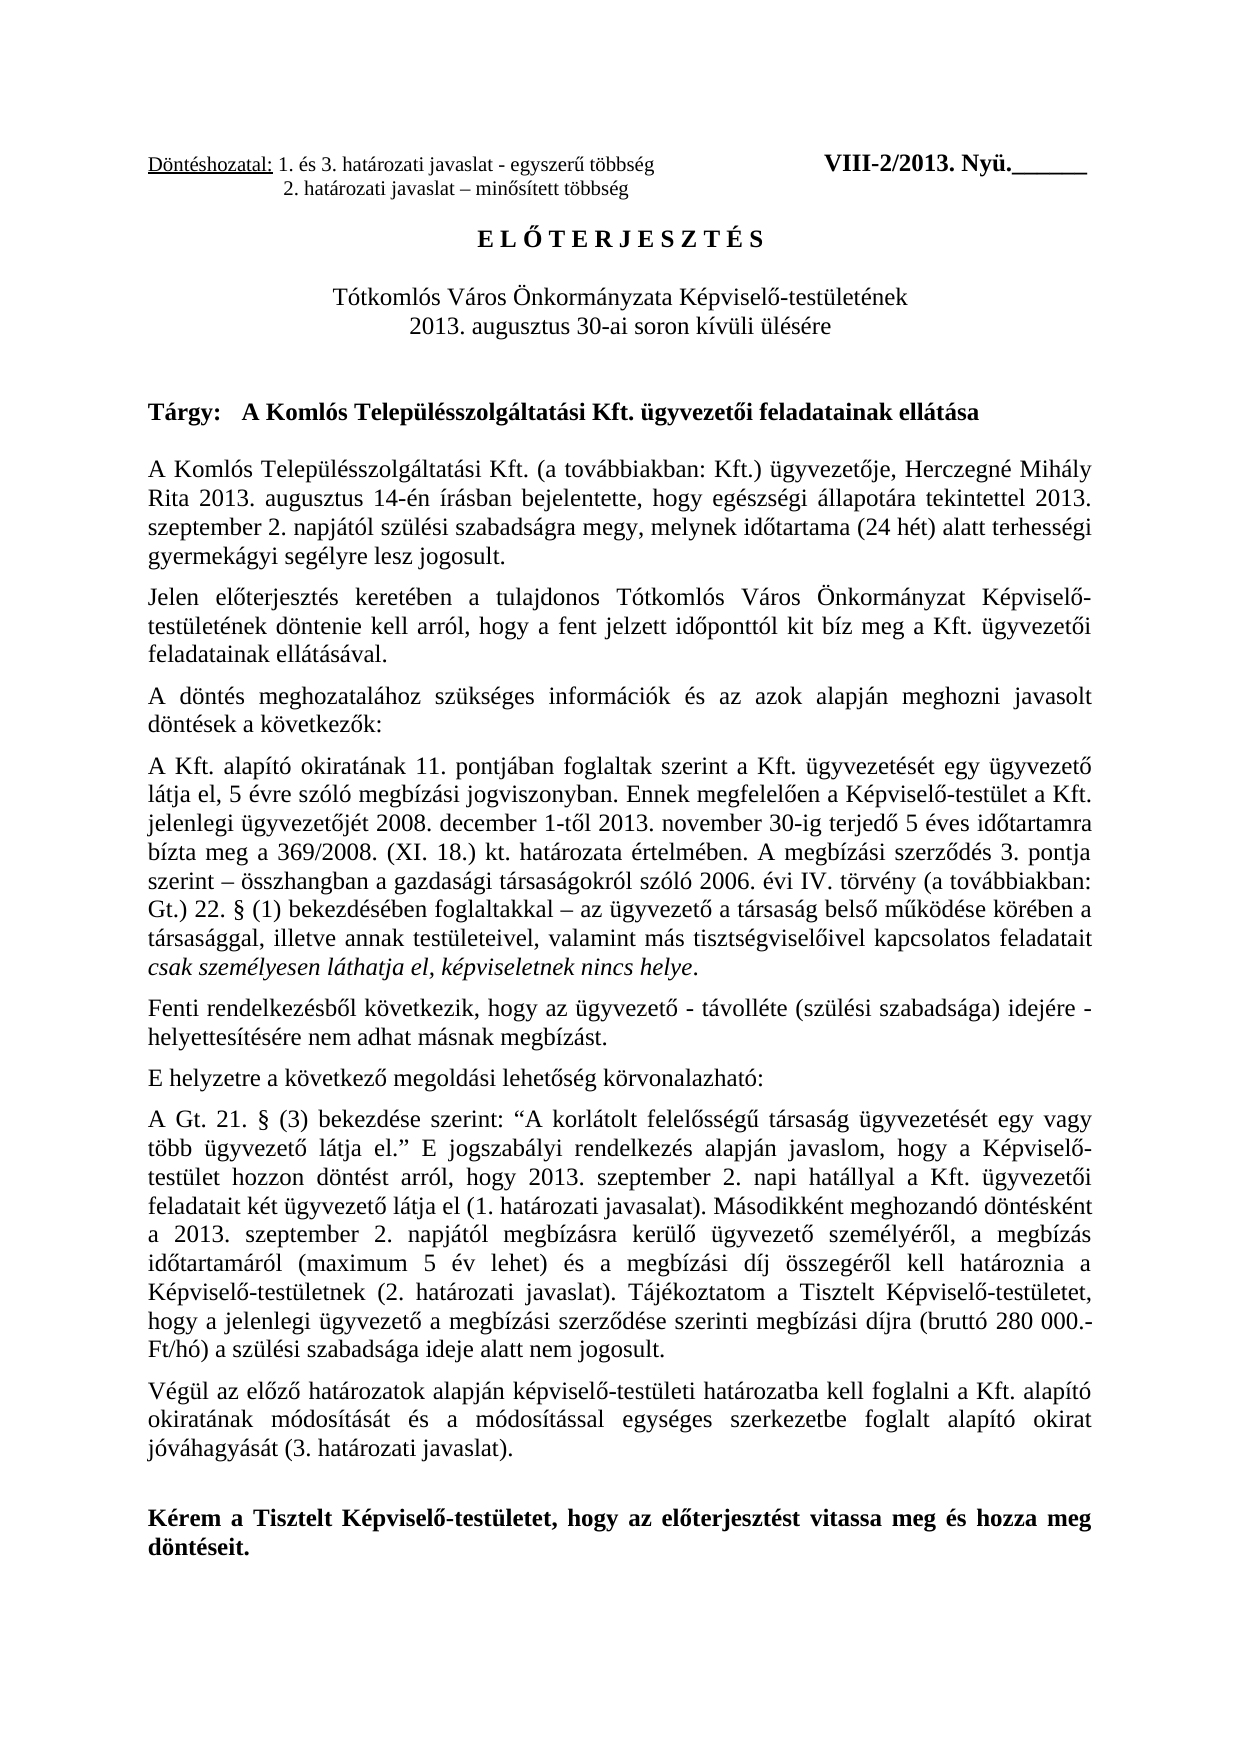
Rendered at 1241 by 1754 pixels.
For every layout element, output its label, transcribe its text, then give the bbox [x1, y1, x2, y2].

text A Kft. alapító okiratának 11. pontjában foglaltak szerint a Kft. ügyvezetését egy ügyvezető látja el, 5 évre szóló megbízási jogviszonyban. Ennek megfelelően a Képviselő-testület a Kft. jelenlegi ügyvezetőjét 2008. december 1-től 2013. november 30-ig terjedő 5 éves időtartamra bízta meg a 369/2008. (XI. 18.) kt. határozata értelmében. A megbízási szerződés 3. pontja szerint – összhangban a gazdasági társaságokról szóló 2006. évi IV. törvény (a továbbiakban: Gt.) 22. § (1) bekezdésében foglaltakkal – az ügyvezető a társaság belső működése körében a társasággal, illetve annak testületeivel, valamint más tisztségviselőivel kapcsolatos feladatait csak személyesen láthatja el, képviseletnek nincs helye. [148, 751, 1093, 981]
text 2. határozati javaslat – minősített többség [148, 176, 1093, 200]
text E L Ő T E R J E S Z T É S [148, 224, 1093, 253]
text A döntés meghozatalához szükséges információk és az azok alapján meghozni javasolt döntések a következők: [148, 681, 1093, 738]
text Tótkomlós Város Önkormányzata Képviselő-testületének [148, 282, 1093, 311]
text A Komlós Településszolgáltatási Kft. (a továbbiakban: Kft.) ügyvezetője, Herczegné Mihály Rita 2013. augusztus 14-én írásban bejelentette, hogy egészségi állapotára tekintettel 2013. szeptember 2. napjától szülési szabadságra megy, melynek időtartama (24 hét) alatt terhességi gyermekágyi segélyre lesz jogosult. [148, 454, 1093, 569]
text Jelen előterjesztés keretében a tulajdonos Tótkomlós Város Önkormányzat Képviselő-testületének döntenie kell arról, hogy a fent jelzett időponttól kit bíz meg a Kft. ügyvezetői feladatainak ellátásával. [148, 582, 1093, 668]
text E helyzetre a következő megoldási lehetőség körvonalazható: [148, 1063, 1093, 1092]
text Végül az előző határozatok alapján képviselő-testületi határozatba kell foglalni a Kft. alapító okiratának módosítását és a módosítással egységes szerkezetbe foglalt alapító okirat jóváhagyását (3. határozati javaslat). [148, 1376, 1093, 1462]
text A Gt. 21. § (3) bekezdése szerint: “A korlátolt felelősségű társaság ügyvezetését egy vagy több ügyvezető látja el.” E jogszabályi rendelkezés alapján javaslom, hogy a Képviselő-testület hozzon döntést arról, hogy 2013. szeptember 2. napi hatállyal a Kft. ügyvezetői feladatait két ügyvezető látja el (1. határozati javasalat). Másodikként meghozandó döntésként a 2013. szeptember 2. napjától megbízásra kerülő ügyvezető személyéről, a megbízás időtartamáról (maximum 5 év lehet) és a megbízási díj összegéről kell határoznia a Képviselő-testületnek (2. határozati javaslat). Tájékoztatom a Tisztelt Képviselő-testületet, hogy a jelenlegi ügyvezető a megbízási szerződése szerinti megbízási díjra (bruttó 280 000.-Ft/hó) a szülési szabadsága ideje alatt nem jogosult. [148, 1104, 1093, 1363]
text Döntéshozatal: 1. és 3. határozati javaslat - egyszerű többség VIII-2/2013. Nyü.______ [148, 148, 1093, 176]
text 2013. augusztus 30-ai soron kívüli ülésére [148, 311, 1093, 339]
text Fenti rendelkezésből következik, hogy az ügyvezető - távolléte (szülési szabadsága) idejére - helyettesítésére nem adhat másnak megbízást. [148, 993, 1093, 1051]
text Kérem a Tisztelt Képviselő-testületet, hogy az előterjesztést vitassa meg és hozza meg döntéseit. [148, 1503, 1093, 1561]
text Tárgy: A Komlós Településszolgáltatási Kft. ügyvezetői feladatainak ellátása [148, 397, 1093, 426]
